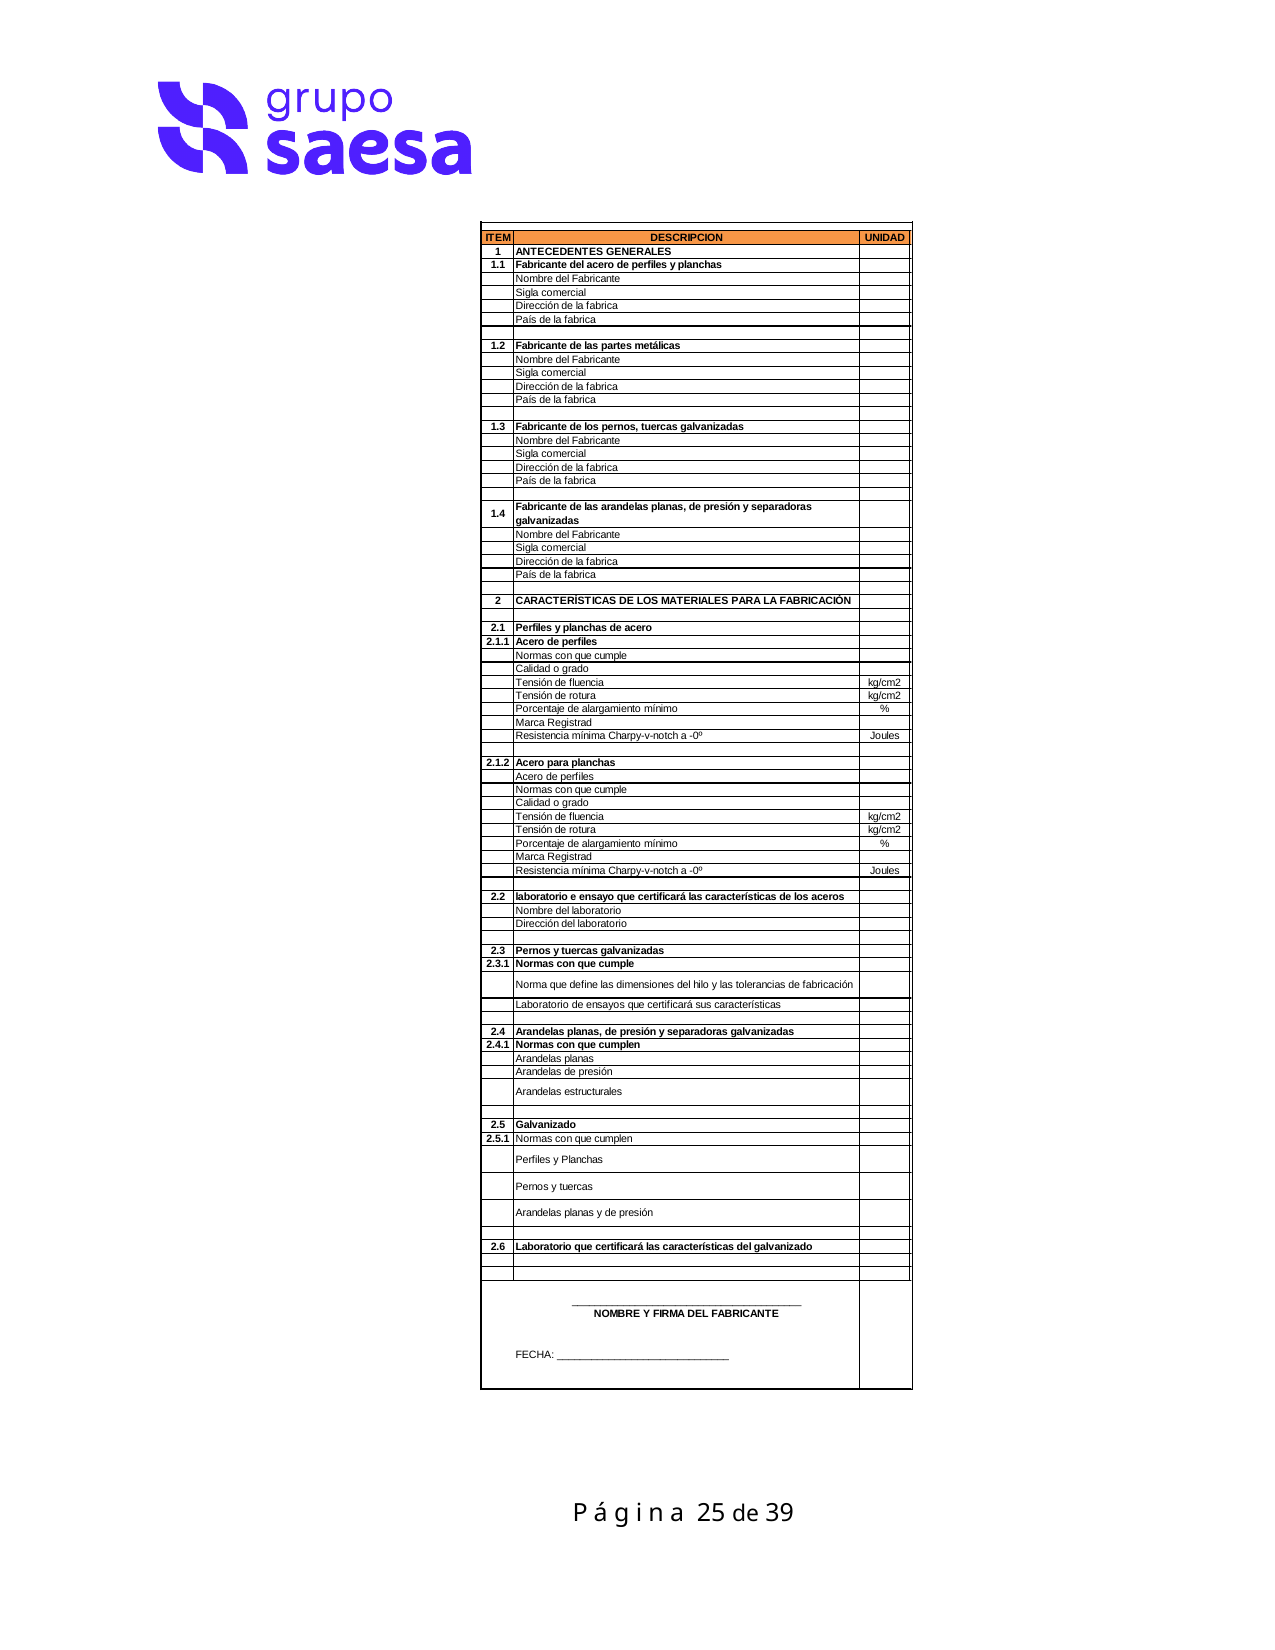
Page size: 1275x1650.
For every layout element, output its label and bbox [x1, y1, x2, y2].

picture [147, 73, 481, 178]
